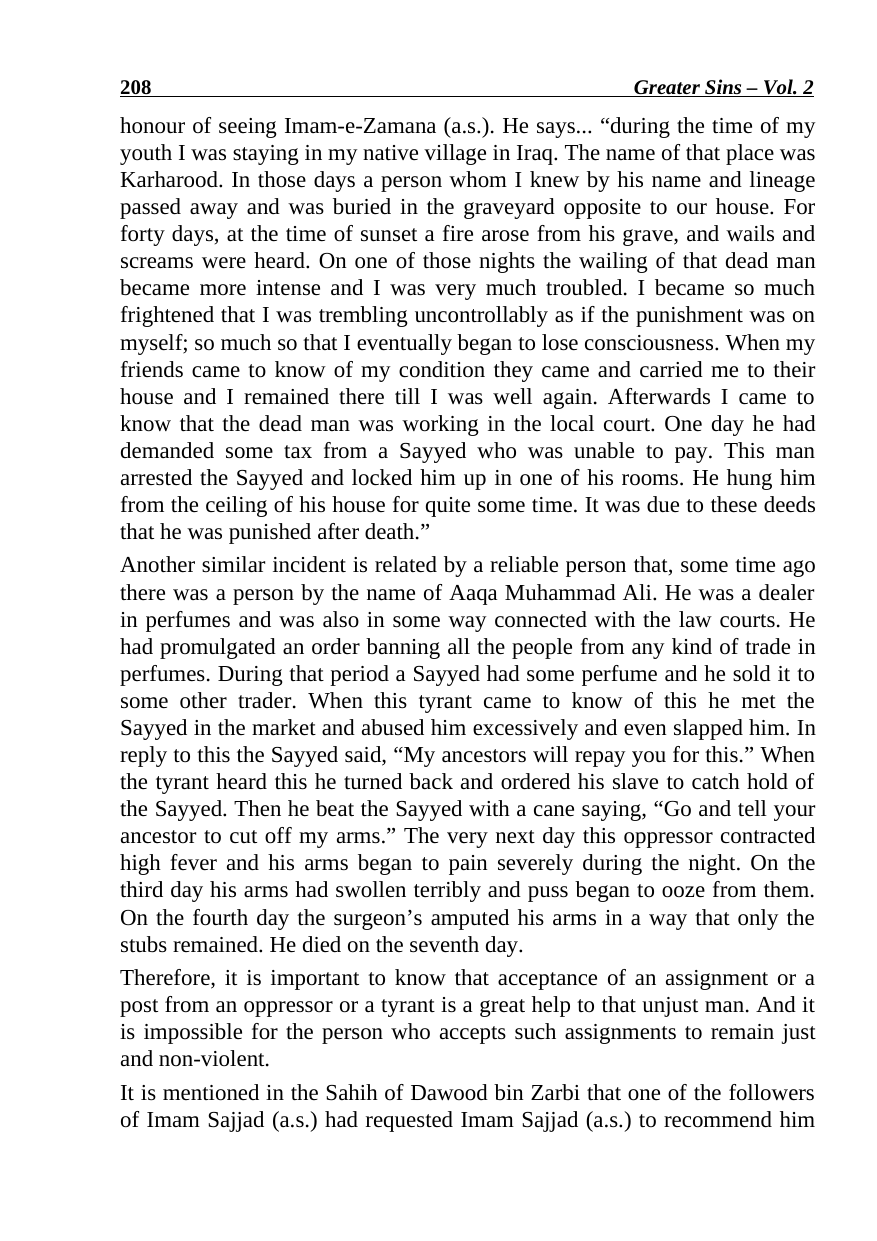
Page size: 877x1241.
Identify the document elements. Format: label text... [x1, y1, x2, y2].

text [120, 1078, 817, 1132]
text Another similar incident is related by a reliable person that, some time ago there was a person by the name of Aaqa Muhammad Ali. He was a dealer in perfumes and was also in some way connected with the law courts. He had promulgated an order banning all the people from any kind of trade in perfumes. During that period a Sayyed had some perfume and he sold it to some other trader. When this tyrant came to know of this he met the Sayyed in the market and abused him excessively and even slapped him. In reply to this the Sayyed said, “My ancestors will repay you for this.” When the tyrant heard this he turned back and ordered his slave to catch hold of the Sayyed. Then he beat the Sayyed with a cane saying, “Go and tell your ancestor to cut off my arms.” The very next day this oppressor contracted high fever and his arms began to pain severely during the night. On the third day his arms had swollen terribly and puss began to ooze from them. On the fourth day the surgeon’s amputed his arms in a way that only the stubs remained. He died on the seventh day. [120, 551, 817, 957]
text Therefore, it is important to know that acceptance of an assignment or a post from an oppressor or a tyrant is a great help to that unjust man. And it is impossible for the person who accepts such assignments to remain just and non-violent. [120, 964, 817, 1072]
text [120, 112, 817, 545]
